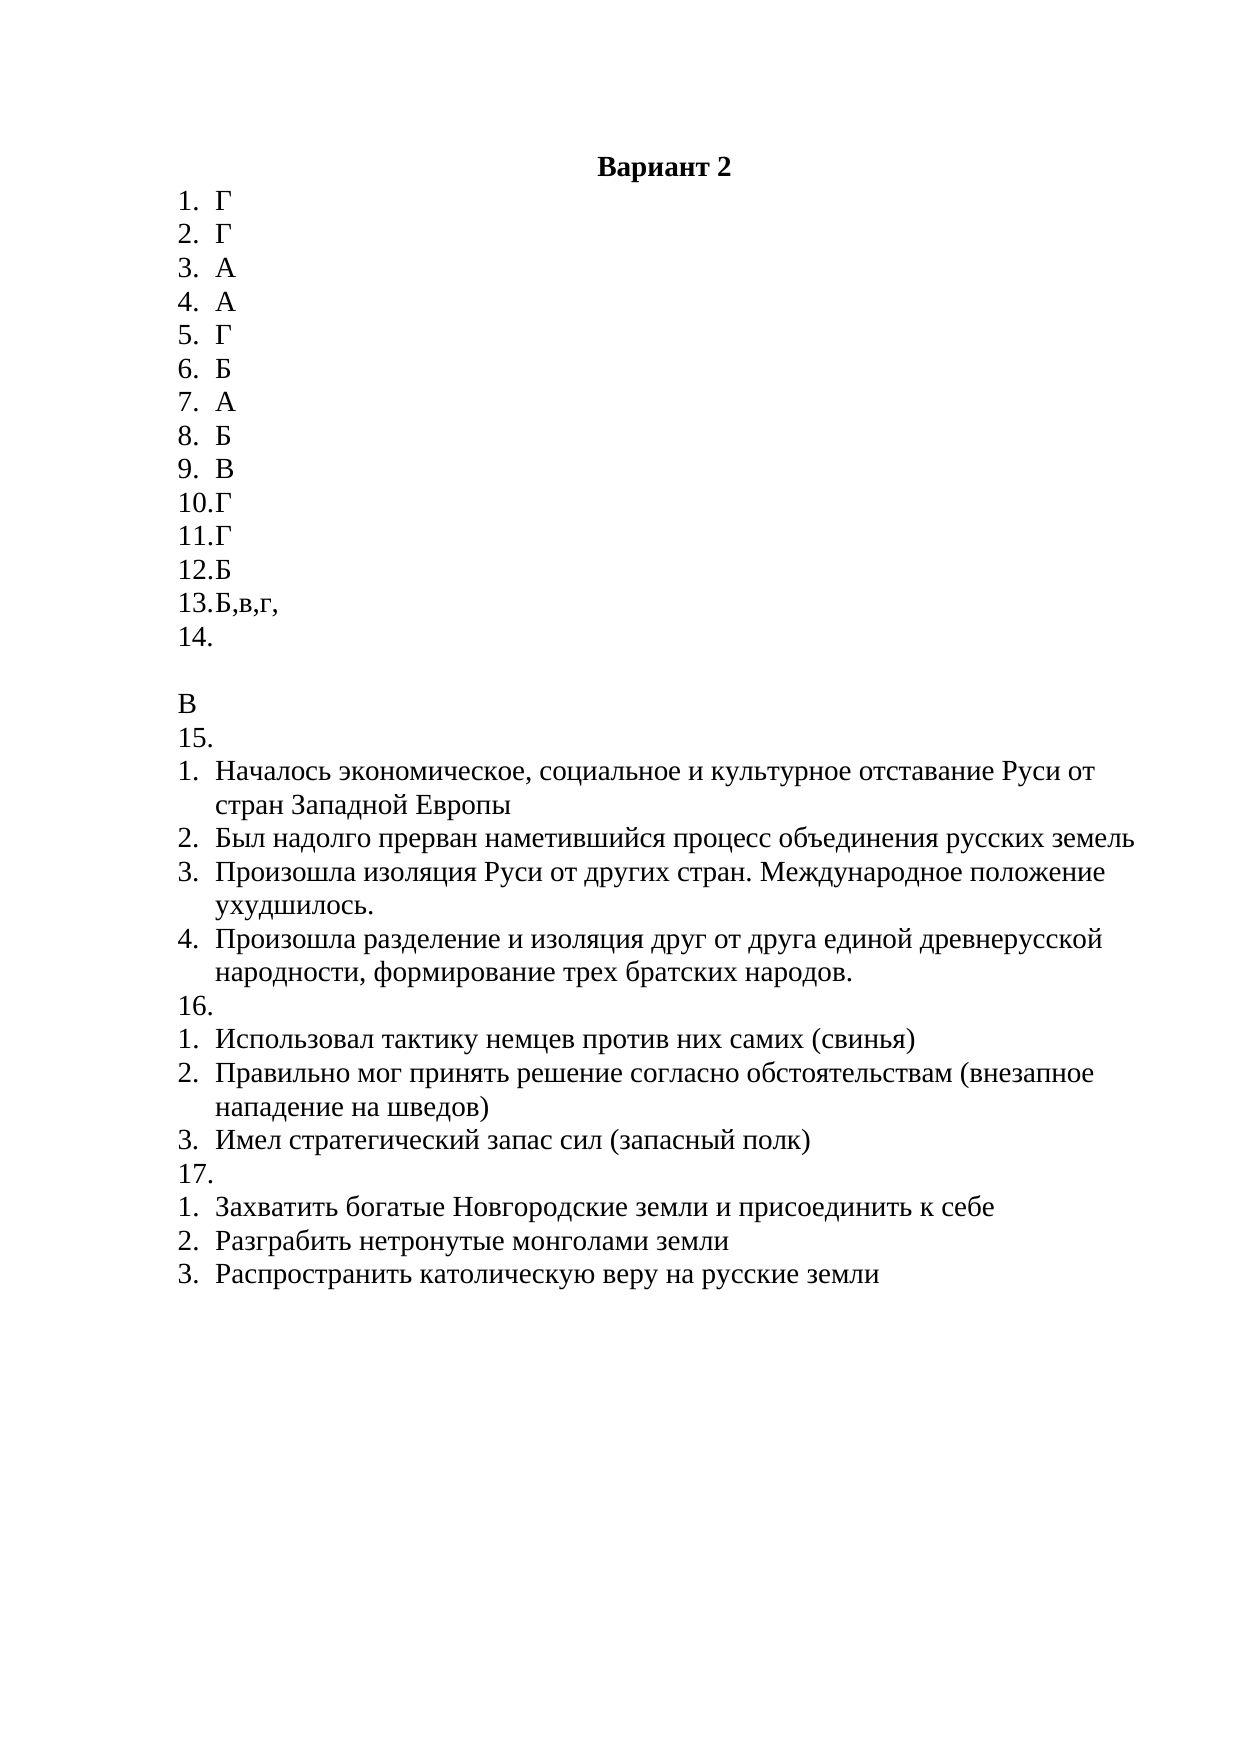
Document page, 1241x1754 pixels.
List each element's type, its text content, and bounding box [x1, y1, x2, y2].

list Г [177, 217, 1141, 251]
list Началось экономическое, социальное и культурное отставание Руси от стран Западной Европы [177, 754, 1111, 821]
list Г [177, 485, 1141, 519]
list А [177, 385, 1141, 418]
list Распространить католическую веру на русские земли [177, 1257, 1141, 1290]
list Был надолго прерван наметившийся процесс объединения русских земель [177, 821, 1141, 854]
list Использовал тактику немцев против них самих (свинья) [177, 1022, 1141, 1056]
text Вариант 2 [187, 150, 1141, 183]
list Б [177, 552, 1141, 586]
list А [177, 251, 1141, 284]
list Захватить богатые Новгородские земли и присоединить к себе [177, 1190, 1141, 1223]
list Произошла разделение и изоляция друг от друга единой древнерусской народности, формирование трех братских народов. [177, 921, 1111, 988]
list Б [177, 351, 1141, 385]
list Г [177, 519, 1141, 552]
list Б,в,г, [177, 586, 1141, 619]
text 14. В 15. [177, 619, 241, 754]
list В [177, 452, 1141, 485]
list Разграбить нетронутые монголами земли [177, 1223, 1141, 1257]
list Правильно мог принять решение согласно обстоятельствам (внезапное нападение на шведов) [177, 1056, 1111, 1123]
list А [177, 284, 1141, 318]
list Произошла изоляция Руси от других стран. Международное положение ухудшилось. [177, 854, 1111, 921]
text 16. [177, 988, 1141, 1022]
list Г [177, 183, 1141, 217]
list Б [177, 418, 1141, 452]
text 3. Имел стратегический запас сил (запасный полк) 17. [177, 1123, 841, 1190]
list Г [177, 318, 1141, 351]
